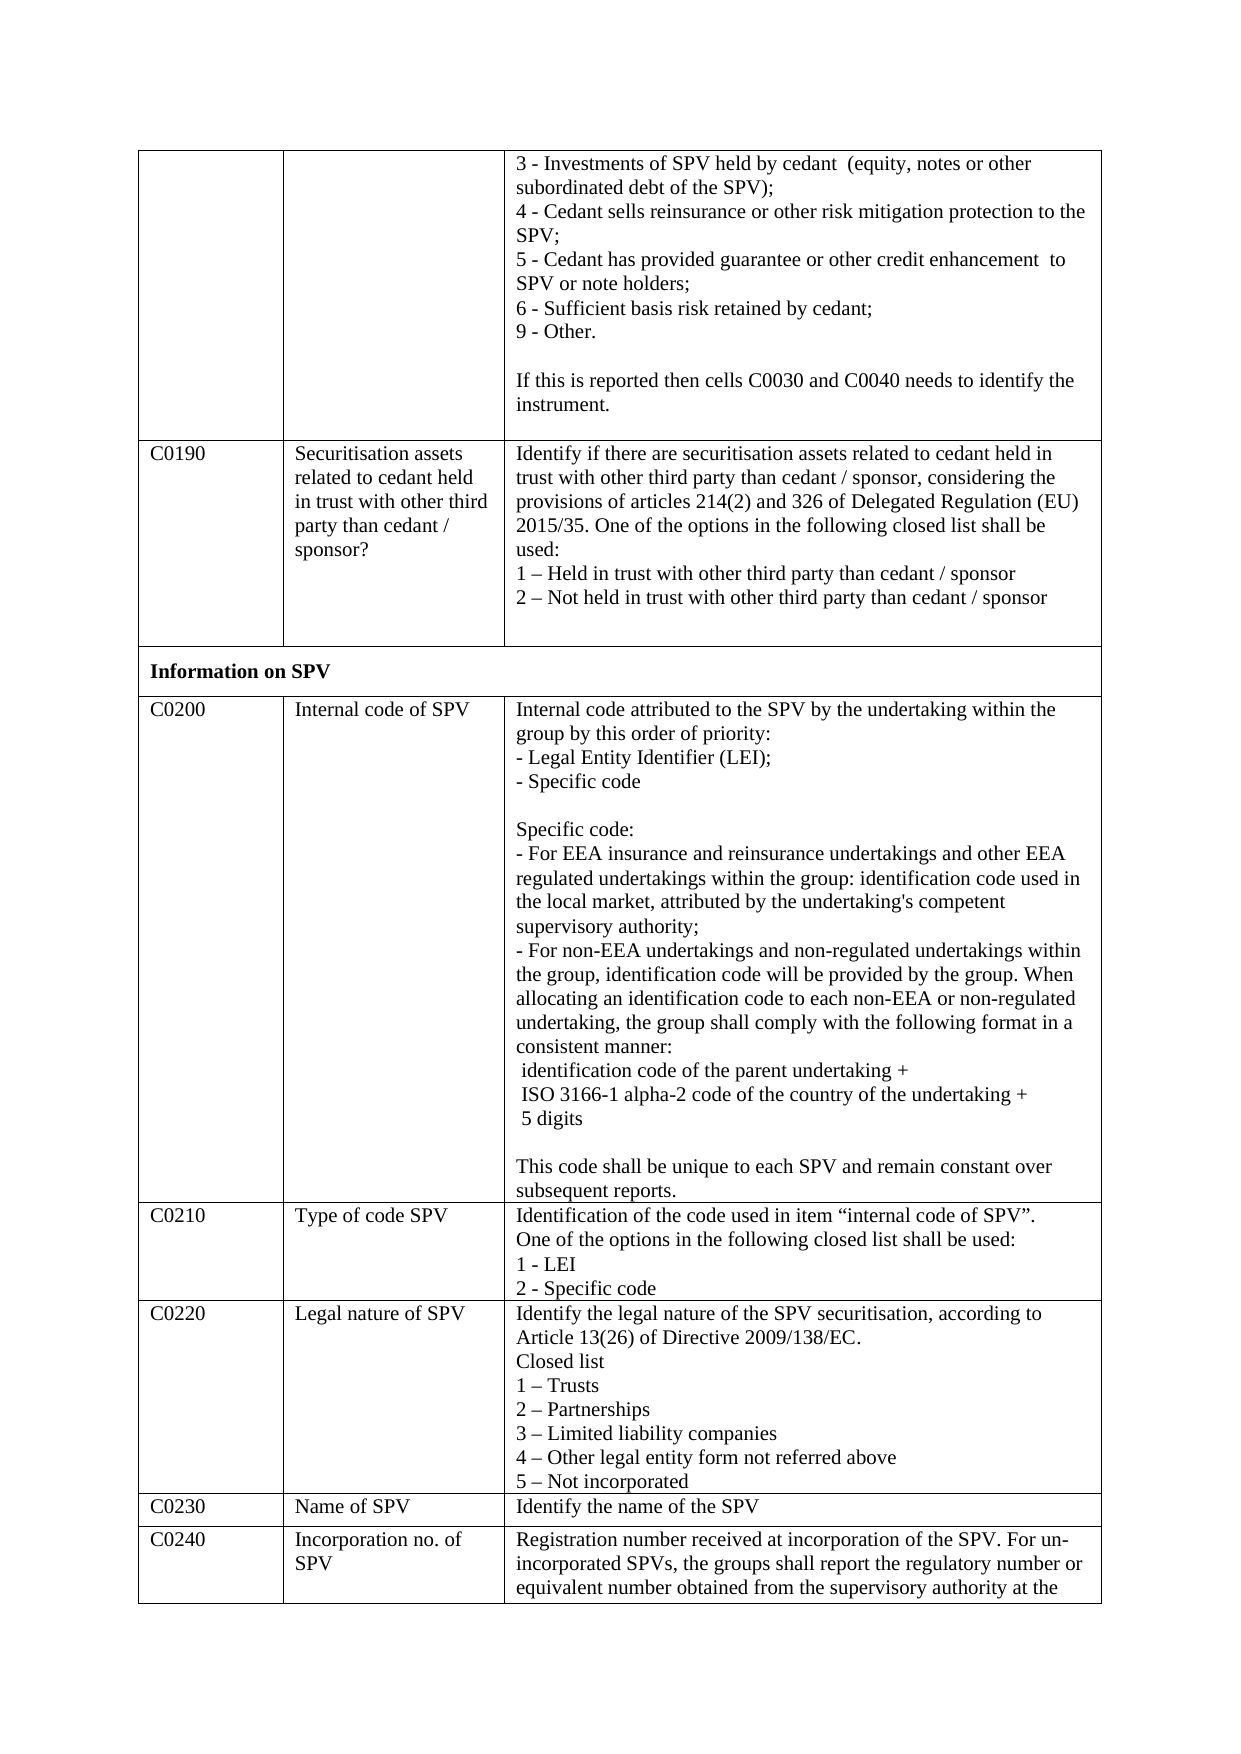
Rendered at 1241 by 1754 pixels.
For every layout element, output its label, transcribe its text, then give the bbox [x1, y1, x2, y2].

table_cell Name of SPV [284, 1494, 504, 1526]
table_cell Identify if there are securitisation assets related to cedant held in trust with other third party than cedant / sponsor, considering the provisions of articles 214(2) and 326 of Delegated Regulation (EU) 2015/35. One of the options in the following closed list shall be used: 1 – Held in trust with other third party than cedant / sponsor 2 – Not held in trust with other third party than cedant / sponsor [505, 441, 1101, 646]
table_cell Internal code of SPV [284, 697, 504, 1202]
table_cell Internal code attributed to the SPV by the undertaking within the group by this order of priority: - Legal Entity Identifier (LEI); - Specific code Specific code: - For EEA insurance and reinsurance undertakings and other EEA regulated undertakings within the group: identification code used in the local market, attributed by the undertaking's competent supervisory authority; - For non-EEA undertakings and non-regulated undertakings within the group, identification code will be provided by the group. When allocating an identification code to each non-EEA or non-regulated undertaking, the group shall comply with the following format in a consistent manner: identification code of the parent undertaking + ISO 3166-1 alpha-2 code of the country of the undertaking + 5 digits This code shall be unique to each SPV and remain constant over subsequent reports. [505, 697, 1101, 1202]
table_cell C0200 [139, 697, 283, 1202]
table_cell C0190 [139, 441, 283, 646]
table_cell Legal nature of SPV [284, 1301, 504, 1493]
table_cell Identify the name of the SPV [505, 1494, 1101, 1526]
table_cell C0230 [139, 1494, 283, 1526]
table_cell C0240 [139, 1527, 283, 1603]
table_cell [284, 1527, 504, 1603]
table_cell Information on SPV [139, 647, 1101, 696]
table_cell Identify the legal nature of the SPV securitisation, according to Article 13(26) of Directive 2009/138/EC. Closed list 1 – Trusts 2 – Partnerships 3 – Limited liability companies 4 – Other legal entity form not referred above 5 – Not incorporated [505, 1301, 1101, 1493]
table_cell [505, 1527, 1101, 1603]
table_cell Identification of the code used in item “internal code of SPV”. One of the options in the following closed list shall be used: 1 - LEI 2 - Specific code [505, 1203, 1101, 1299]
table_cell C0220 [139, 1301, 283, 1493]
table_cell Type of code SPV [284, 1203, 504, 1299]
table_cell Securitisation assets related to cedant held in trust with other third party than cedant / sponsor? [284, 441, 504, 646]
table_cell C0210 [139, 1203, 283, 1299]
